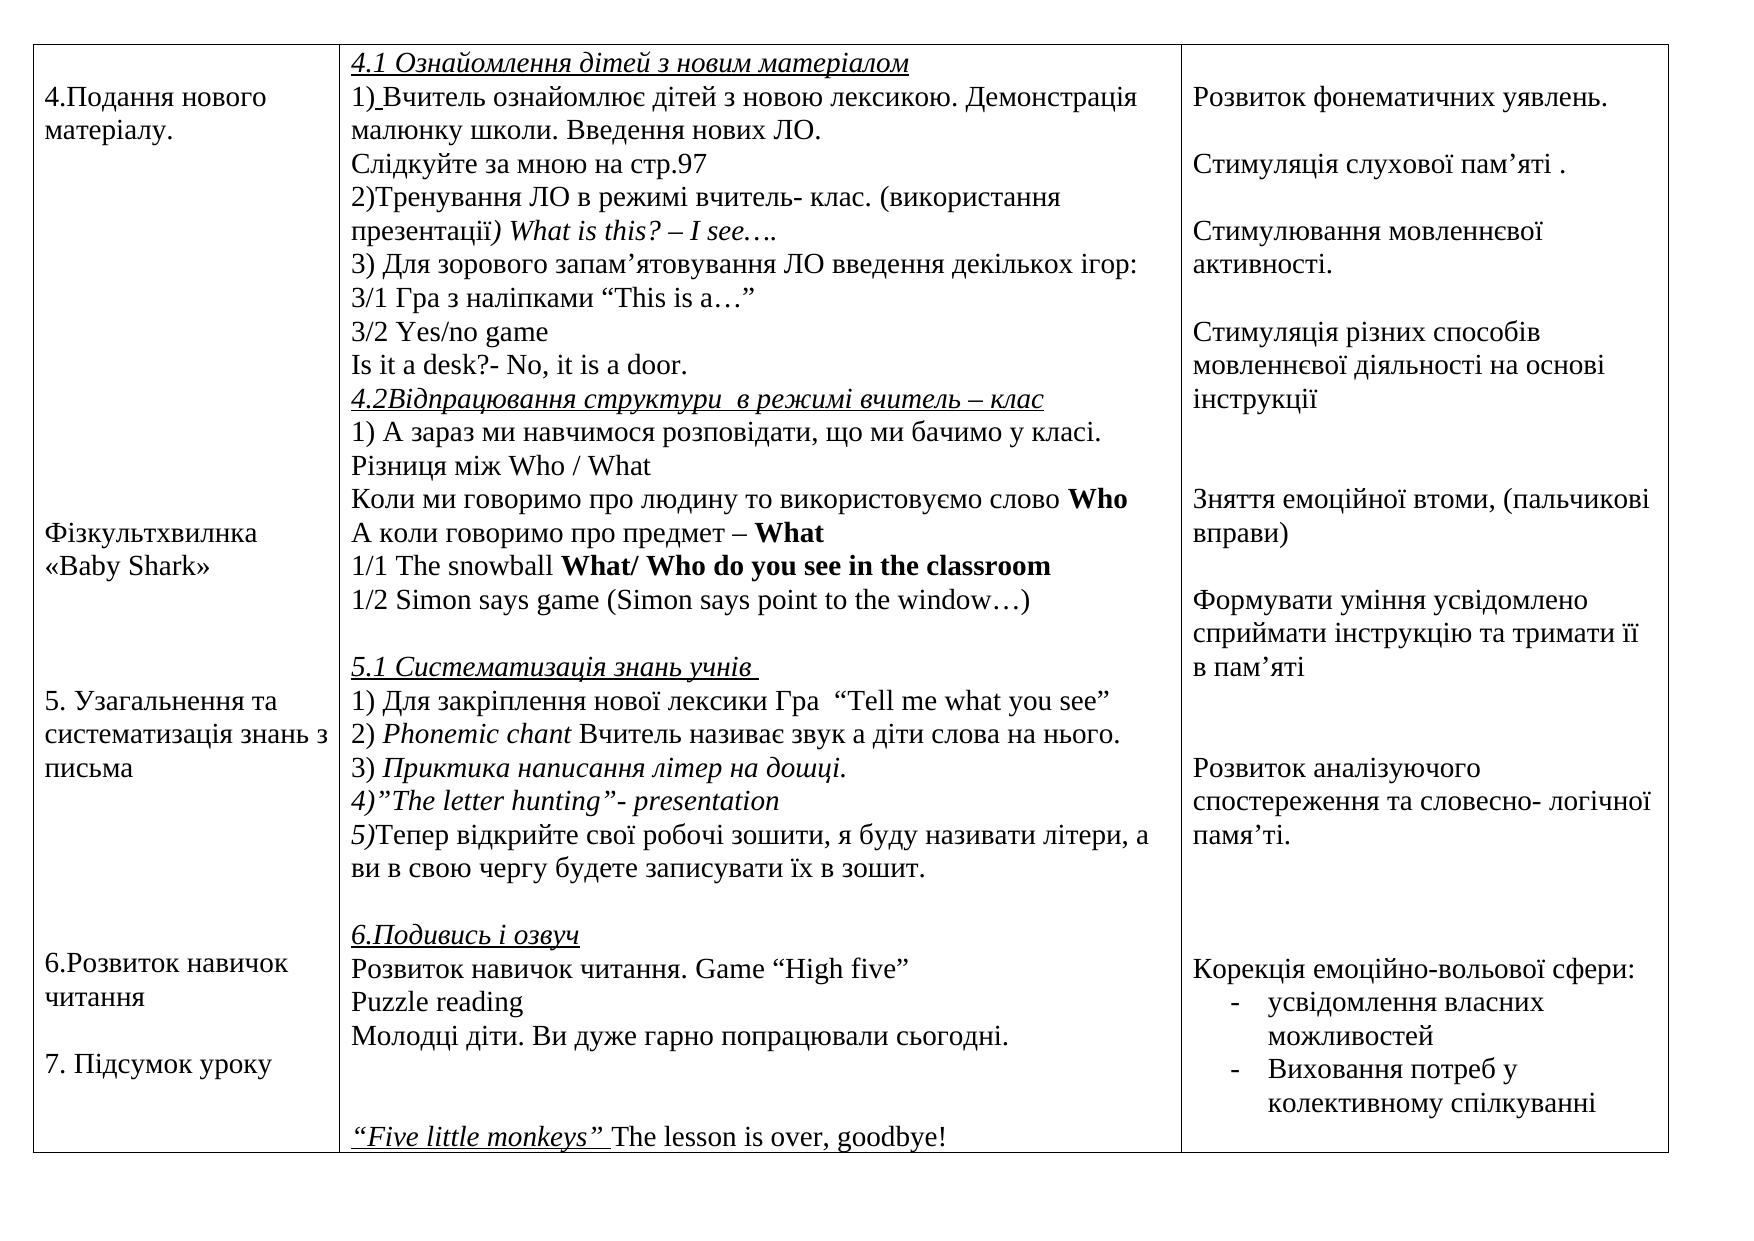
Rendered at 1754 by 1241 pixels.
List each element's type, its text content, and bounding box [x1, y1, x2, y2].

table_cell 4.Подання нового матеріалу. Фізкультхвилнка «Baby Shark» 5. Узагальнення та систематизація знань з письма 6.Розвиток навичок читання 7. Підсумок уроку [34, 45, 339, 1152]
table_cell 4.1 Ознайомлення дітей з новим матеріалом 1) Вчитель ознайомлює дітей з новою лексикою. Демонстрація малюнку школи. Введення нових ЛО. Слідкуйте за мною на стр.97 2)Тренування ЛО в режимі вчитель- клас. (використання презентації) What is this? – I see…. 3) Для зорового запам’ятовування ЛО введення декількох ігор: 3/1 Гра з наліпками “This is a…” 3/2 Yes/no game Is it a desk?- No, it is a door. 4.2Відпрацювання структури в режимі вчитель – клас 1) А зараз ми навчимося розповідати, що ми бачимо у класі. Різниця між Who / What Коли ми говоримо про людину то використовуємо слово Who А коли говоримо про предмет – What 1/1 The snowball What/ Who do you see in the classroom 1/2 Simon says game (Simon says point to the window…) 5.1 Систематизація знань учнів 1) Для закріплення нової лексики Гра “Tell me what you see” 2) Phonemic chant Вчитель називає звук а діти слова на нього. 3) Приктика написання літер на дошці. 4)”The letter hunting”- presentation 5)Тепер відкрийте свої робочі зошити, я буду називати літери, а ви в свою чергу будете записувати їх в зошит. 6.Подивись і озвуч Розвиток навичок читання. Game “High five” Puzzle reading Молодці діти. Ви дуже гарно попрацювали сьогодні. “Five little monkeys” The lesson is over, goodbye! [340, 45, 1181, 1152]
table_cell Розвиток фонематичних уявлень. Стимуляція слухової пам’яті . Стимулювання мовленнєвої активності. Стимуляція різних способів мовленнєвої діяльності на основі інструкції Зняття емоційної втоми, (пальчикові вправи) Формувати уміння усвідомлено сприймати інструкцію та тримати її в пам’яті Розвиток аналізуючого спостереження та словесно- логічної памя’ті. Корекція емоційно-вольової сфери: усвідомлення власних можливостей Виховання потреб у колективному спілкуванні [1182, 45, 1668, 1152]
